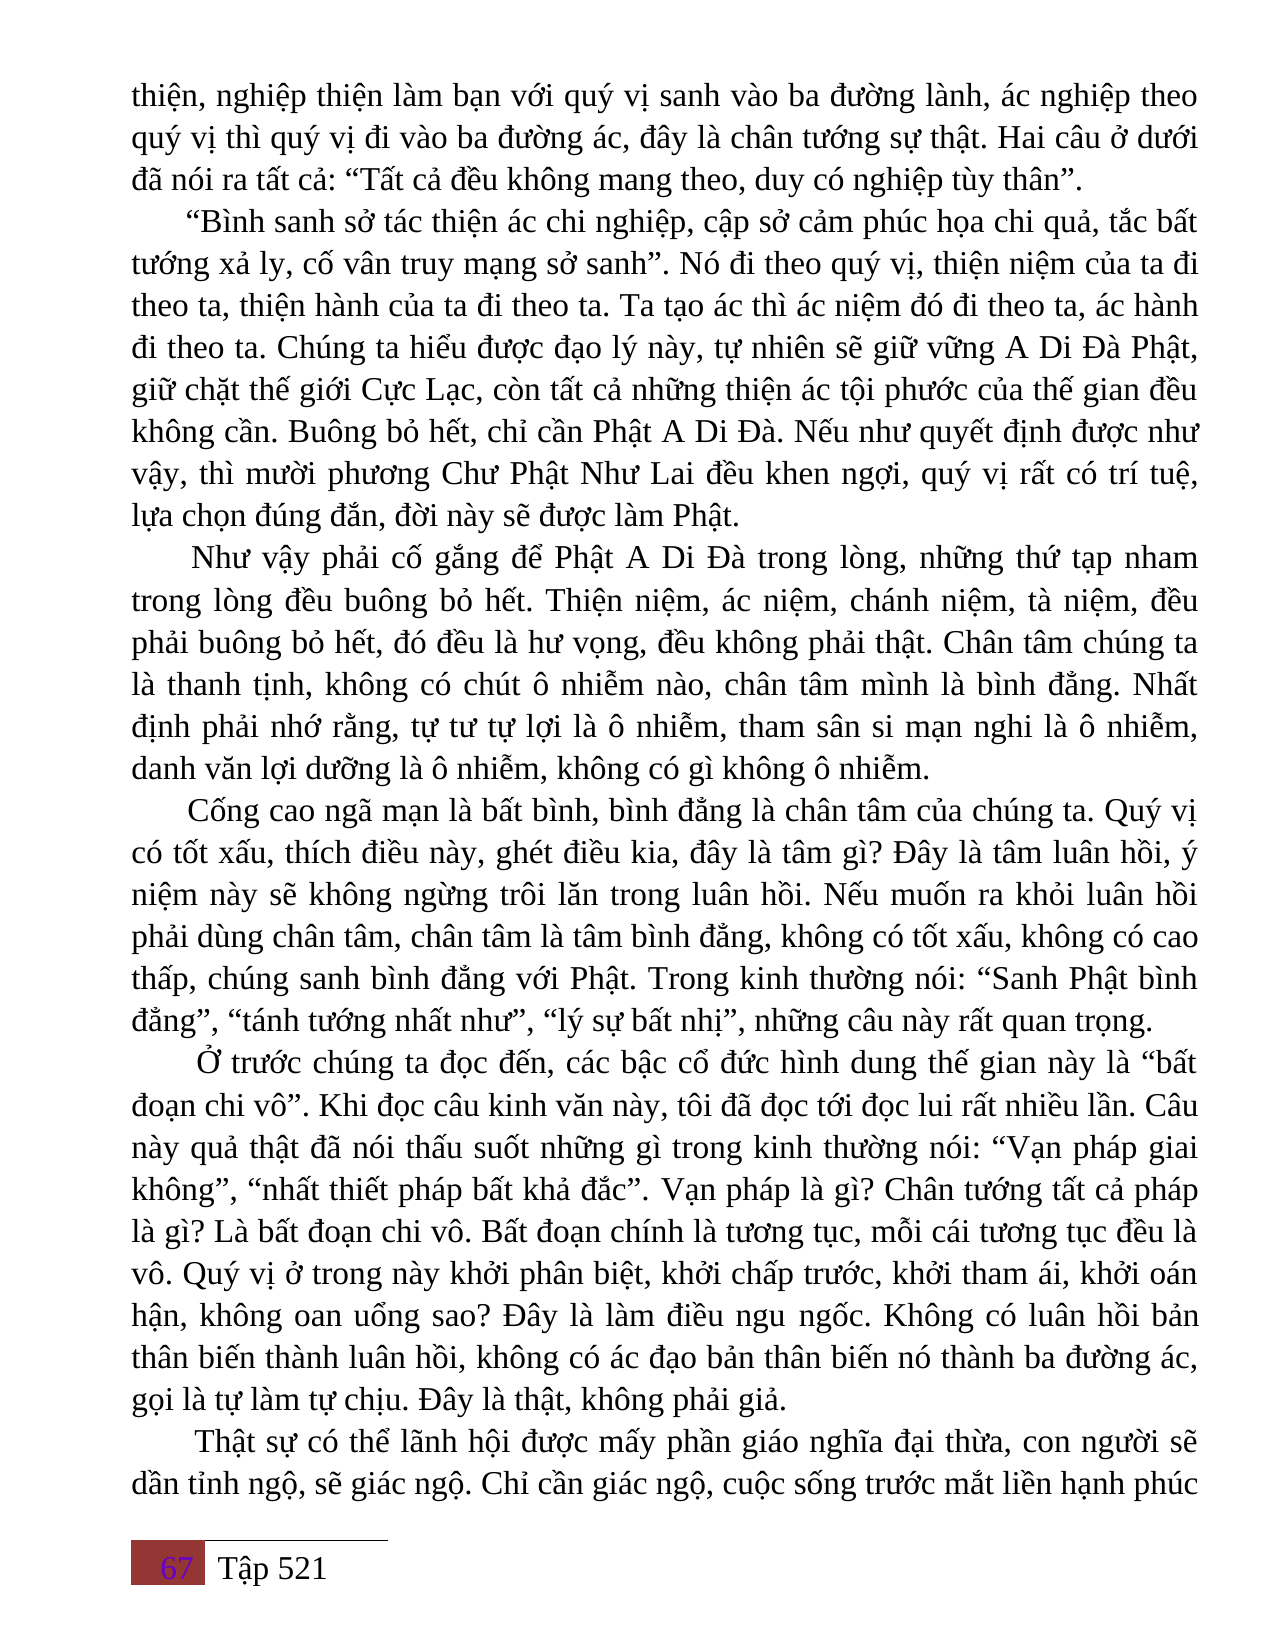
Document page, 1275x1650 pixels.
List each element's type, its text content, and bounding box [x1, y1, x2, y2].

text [131, 75, 1200, 197]
text Cống cao ngã mạn là bất bình, bình đẳng là chân tâm của chúng ta. Quý vị có tốt xấu, thích điều này, ghét điều kia, đây là tâm gì? Đây là tâm luân hồi, ý niệm này sẽ không ngừng trôi lăn trong luân hồi. Nếu muốn ra khỏi luân hồi phải dùng chân tâm, chân tâm là tâm bình đẳng, không có tốt xấu, không có cao thấp, chúng sanh bình đẳng với Phật. Trong kinh thường nói: “Sanh Phật bình đẳng”, “tánh tướng nhất như”, “lý sự bất nhị”, những câu này rất quan trọng. [131, 790, 1200, 1039]
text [131, 1421, 1200, 1502]
text Ở trước chúng ta đọc đến, các bậc cổ đức hình dung thế gian này là “bất đoạn chi vô”. Khi đọc câu kinh văn này, tôi đã đọc tới đọc lui rất nhiều lần. Câu này quả thật đã nói thấu suốt những gì trong kinh thường nói: “Vạn pháp giai không”, “nhất thiết pháp bất khả đắc”. Vạn pháp là gì? Chân tướng tất cả pháp là gì? Là bất đoạn chi vô. Bất đoạn chính là tương tục, mỗi cái tương tục đều là vô. Quý vị ở trong này khởi phân biệt, khởi chấp trước, khởi tham ái, khởi oán hận, không oan uổng sao? Đây là làm điều ngu ngốc. Không có luân hồi bản thân biến thành luân hồi, không có ác đạo bản thân biến nó thành ba đường ác, gọi là tự làm tự chịu. Đây là thật, không phải giả. [131, 1043, 1200, 1418]
text Như vậy phải cố gắng để Phật A Di Đà trong lòng, những thứ tạp nham trong lòng đều buông bỏ hết. Thiện niệm, ác niệm, chánh niệm, tà niệm, đều phải buông bỏ hết, đó đều là hư vọng, đều không phải thật. Chân tâm chúng ta là thanh tịnh, không có chút ô nhiễm nào, chân tâm mình là bình đẳng. Nhất định phải nhớ rằng, tự tư tự lợi là ô nhiễm, tham sân si mạn nghi là ô nhiễm, danh văn lợi dưỡng là ô nhiễm, không có gì không ô nhiễm. [131, 538, 1200, 786]
text “Bình sanh sở tác thiện ác chi nghiệp, cập sở cảm phúc họa chi quả, tắc bất tướng xả ly, cố vân truy mạng sở sanh”. Nó đi theo quý vị, thiện niệm của ta đi theo ta, thiện hành của ta đi theo ta. Ta tạo ác thì ác niệm đó đi theo ta, ác hành đi theo ta. Chúng ta hiểu được đạo lý này, tự nhiên sẽ giữ vững A Di Đà Phật, giữ chặt thế giới Cực Lạc, còn tất cả những thiện ác tội phước của thế gian đều không cần. Buông bỏ hết, chỉ cần Phật A Di Đà. Nếu như quyết định được như vậy, thì mười phương Chư Phật Như Lai đều khen ngợi, quý vị rất có trí tuệ, lựa chọn đúng đắn, đời này sẽ được làm Phật. [131, 201, 1200, 534]
